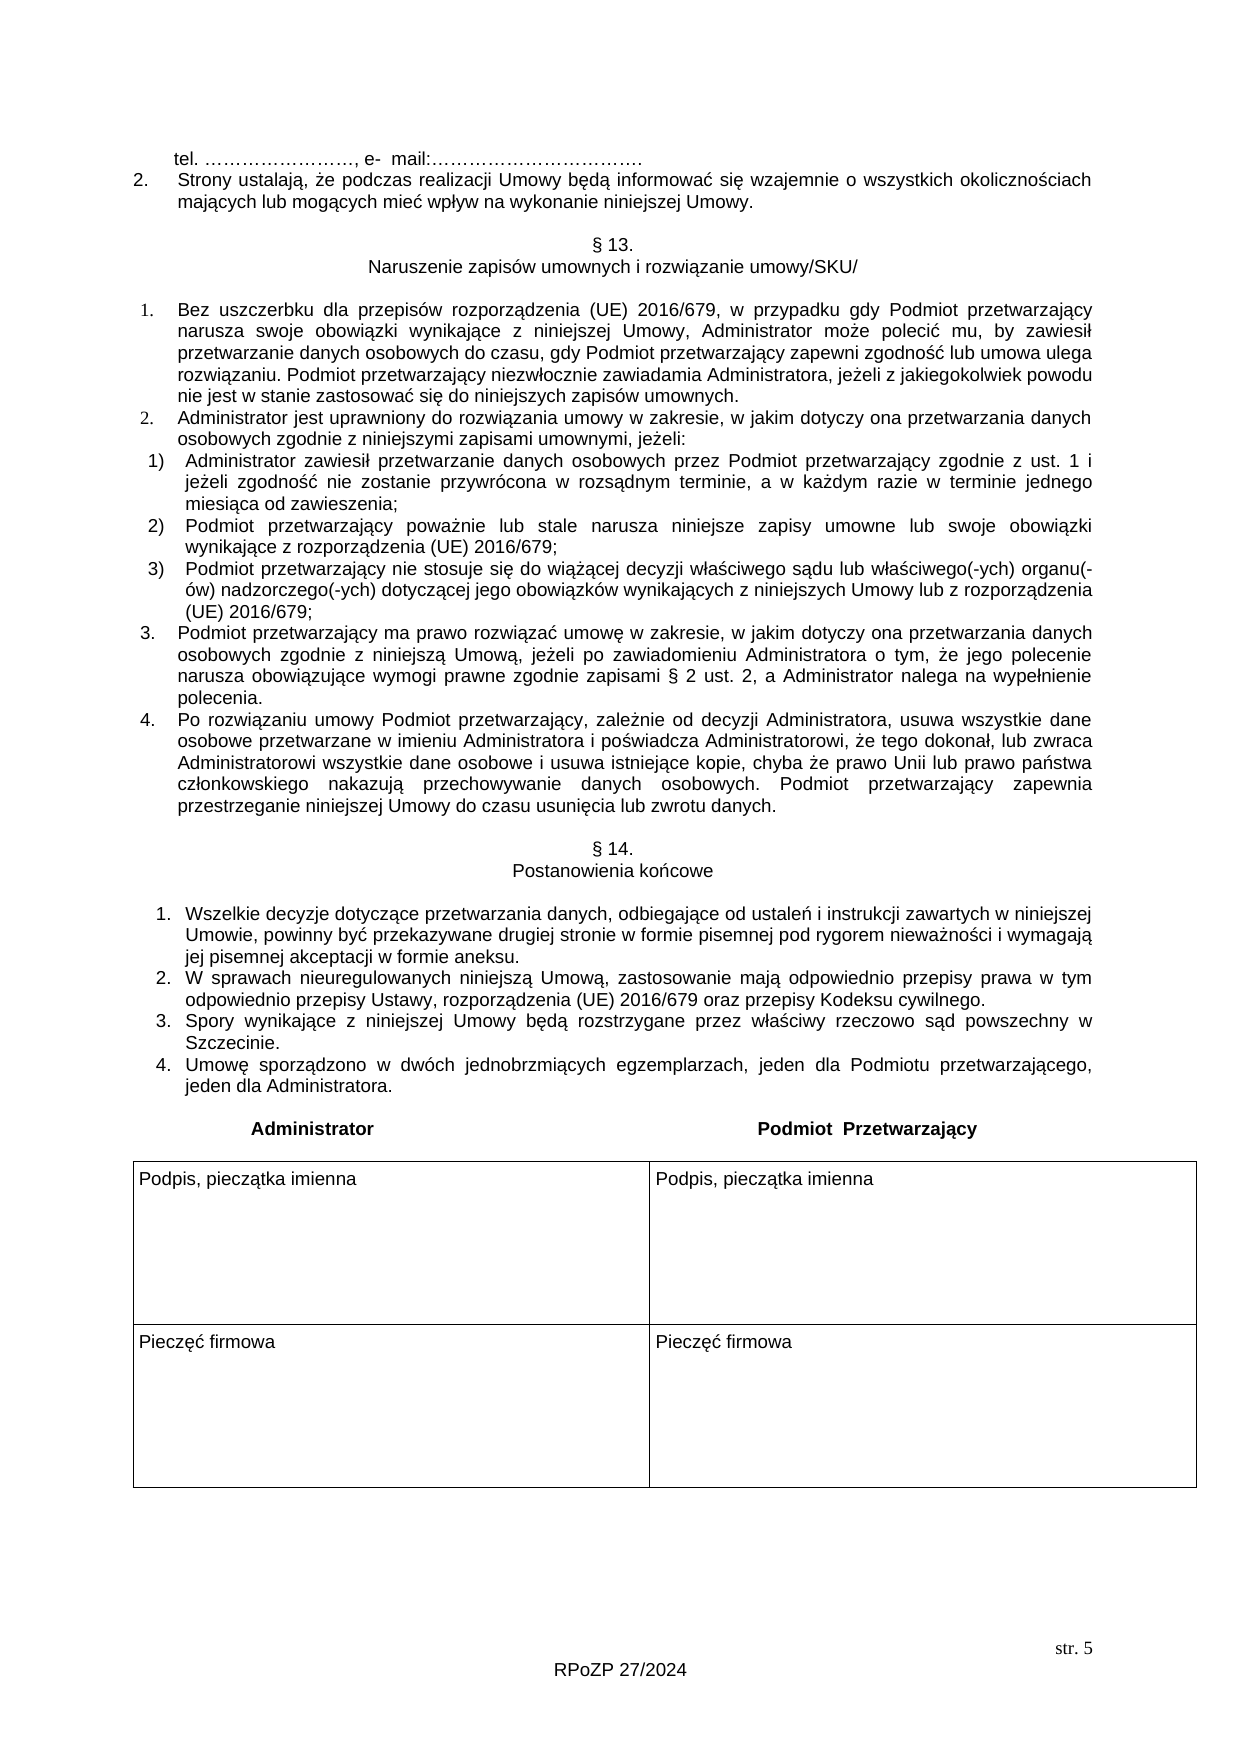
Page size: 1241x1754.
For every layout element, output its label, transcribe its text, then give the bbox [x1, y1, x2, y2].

text Administrator Podmiot Przetwarzający [148, 1118, 1093, 1140]
list Naruszenie zapisów umownych i rozwiązanie umowy/SKU/ [133, 255, 1093, 277]
list Bez uszczerbku dla przepisów rozporządzenia (UE) 2016/679, w przypadku gdy Podmiot przetwarzający narusza swoje obowiązki wynikające z niniejszej Umowy, Administrator może polecić mu, by zawiesił przetwarzanie danych osobowych do czasu, gdy Podmiot przetwarzający zapewni zgodność lub umowa ulega rozwiązaniu. Podmiot przetwarzający niezwłocznie zawiadamia Administratora, jeżeli z jakiegokolwiek powodu nie jest w stanie zastosować się do niniejszych zapisów umownych. [140, 298, 1093, 406]
table_header Podpis, pieczątka imienna [134, 1162, 649, 1324]
list Po rozwiązaniu umowy Podmiot przetwarzający, zależnie od decyzji Administratora, usuwa wszystkie dane osobowe przetwarzane w imieniu Administratora i poświadcza Administratorowi, że tego dokonał, lub zwraca Administratorowi wszystkie dane osobowe i usuwa istniejące kopie, chyba że prawo Unii lub prawo państwa członkowskiego nakazują przechowywanie danych osobowych. Podmiot przetwarzający zapewnia przestrzeganie niniejszej Umowy do czasu usunięcia lub zwrotu danych. [140, 708, 1093, 816]
list Podmiot przetwarzający nie stosuje się do wiążącej decyzji właściwego sądu lub właściwego(-ych) organu(-ów) nadzorczego(-ych) dotyczącej jego obowiązków wynikających z niniejszych Umowy lub z rozporządzenia (UE) 2016/679; [148, 557, 1093, 622]
list Podmiot przetwarzający ma prawo rozwiązać umowę w zakresie, w jakim dotyczy ona przetwarzania danych osobowych zgodnie z niniejszą Umową, jeżeli po zawiadomieniu Administratora o tym, że jego polecenie narusza obowiązujące wymogi prawne zgodnie zapisami § 2 ust. 2, a Administrator nalega na wypełnienie polecenia. [140, 622, 1093, 708]
table_cell Pieczęć firmowa [134, 1325, 649, 1487]
table_cell Pieczęć firmowa [650, 1325, 1196, 1487]
list § 13. [133, 234, 1093, 255]
list Spory wynikające z niniejszej Umowy będą rozstrzygane przez właściwy rzeczowo sąd powszechny w Szczecinie. [156, 1010, 1093, 1053]
list 2. Strony ustalają, że podczas realizacji Umowy będą informować się wzajemnie o wszystkich okolicznościach mających lub mogących mieć wpływ na wykonanie niniejszej Umowy. [133, 169, 1093, 212]
list tel. ……………………, e- mail:……………………………. [148, 148, 1093, 169]
list § 14. [133, 838, 1093, 859]
list W sprawach nieuregulowanych niniejszą Umową, zastosowanie mają odpowiednio przepisy prawa w tym odpowiednio przepisy Ustawy, rozporządzenia (UE) 2016/679 oraz przepisy Kodeksu cywilnego. [156, 967, 1093, 1010]
table_header Podpis, pieczątka imienna [650, 1162, 1196, 1324]
list Administrator zawiesił przetwarzanie danych osobowych przez Podmiot przetwarzający zgodnie z ust. 1 i jeżeli zgodność nie zostanie przywrócona w rozsądnym terminie, a w każdym razie w terminie jednego miesiąca od zawieszenia; [148, 450, 1093, 514]
list Postanowienia końcowe [133, 859, 1093, 881]
list Umowę sporządzono w dwóch jednobrzmiących egzemplarzach, jeden dla Podmiotu przetwarzającego, jeden dla Administratora. [156, 1053, 1093, 1097]
list Podmiot przetwarzający poważnie lub stale narusza niniejsze zapisy umowne lub swoje obowiązki wynikające z rozporządzenia (UE) 2016/679; [148, 514, 1093, 557]
list Wszelkie decyzje dotyczące przetwarzania danych, odbiegające od ustaleń i instrukcji zawartych w niniejszej Umowie, powinny być przekazywane drugiej stronie w formie pisemnej pod rygorem nieważności i wymagają jej pisemnej akceptacji w formie aneksu. [156, 902, 1093, 967]
list Administrator jest uprawniony do rozwiązania umowy w zakresie, w jakim dotyczy ona przetwarzania danych osobowych zgodnie z niniejszymi zapisami umownymi, jeżeli: [140, 406, 1093, 450]
